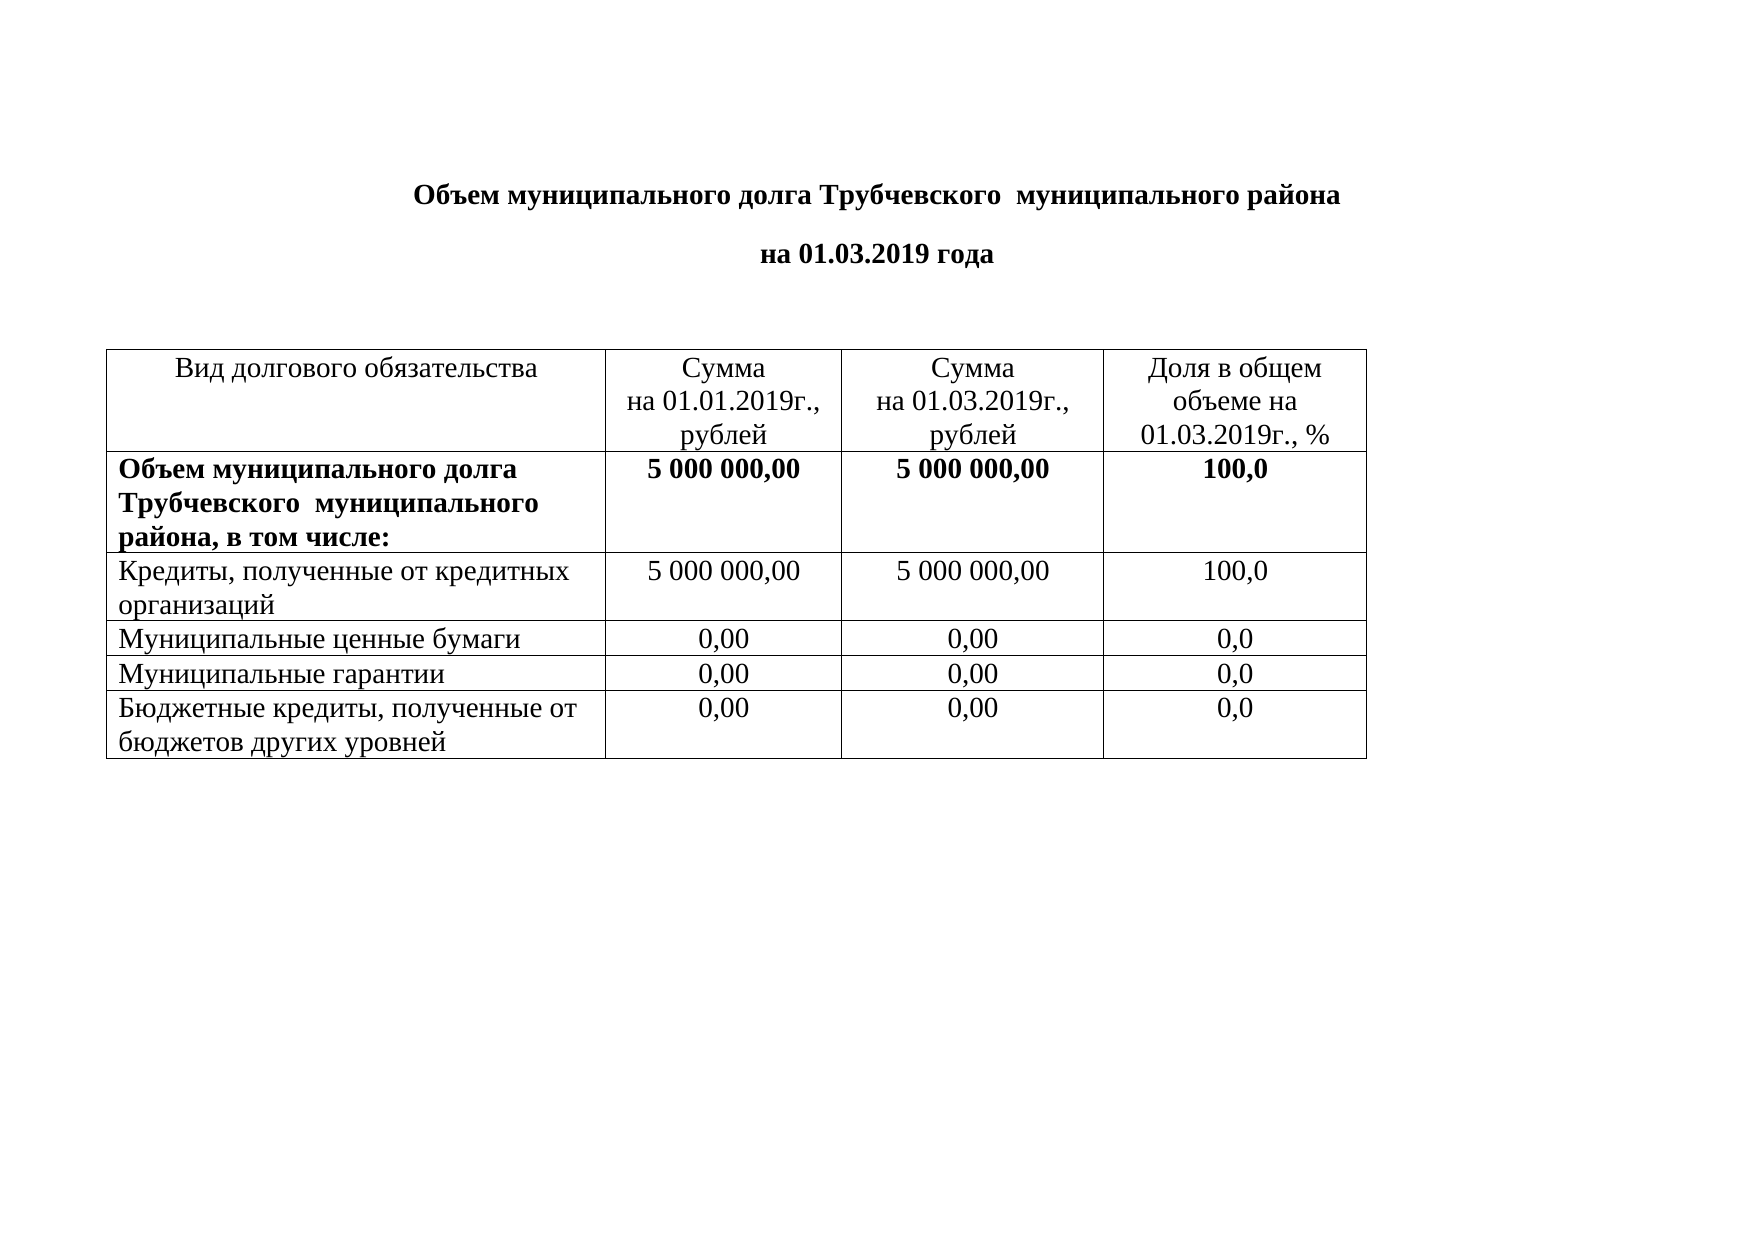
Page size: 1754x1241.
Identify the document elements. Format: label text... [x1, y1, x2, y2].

table_header Доля в общем объеме на 01.03.2019г., % [1104, 350, 1366, 451]
table_cell 100,0 [1104, 452, 1366, 552]
table_cell 5 000 000,00 [842, 452, 1103, 552]
text Объем муниципального долга Трубчевского муниципального района [118, 177, 1636, 211]
table_header Вид долгового обязательства [107, 350, 605, 451]
table_cell 0,00 [842, 621, 1103, 655]
table_header Сумма на 01.03.2019г., рублей [842, 350, 1103, 451]
table_header Сумма на 01.01.2019г., рублей [606, 350, 841, 451]
table_cell 5 000 000,00 [842, 553, 1103, 620]
table_cell Муниципальные ценные бумаги [107, 621, 605, 655]
table_cell 0,00 [842, 691, 1103, 758]
table_cell 5 000 000,00 [606, 452, 841, 552]
table_cell 0,0 [1104, 656, 1366, 689]
table_cell Кредиты, полученные от кредитных организаций [107, 553, 605, 620]
table_cell 0,0 [1104, 691, 1366, 758]
table_cell Объем муниципального долга Трубчевского муниципального района, в том числе: [107, 452, 605, 552]
text на 01.03.2019 года [118, 237, 1636, 270]
table_cell 100,0 [1104, 553, 1366, 620]
table_cell 0,00 [606, 691, 841, 758]
table_cell 0,0 [1104, 621, 1366, 655]
table_cell 0,00 [606, 621, 841, 655]
table_cell Бюджетные кредиты, полученные от бюджетов других уровней [107, 691, 605, 758]
table_cell Муниципальные гарантии [107, 656, 605, 689]
table_cell 0,00 [842, 656, 1103, 689]
table_cell 5 000 000,00 [606, 553, 841, 620]
table_cell 0,00 [606, 656, 841, 689]
